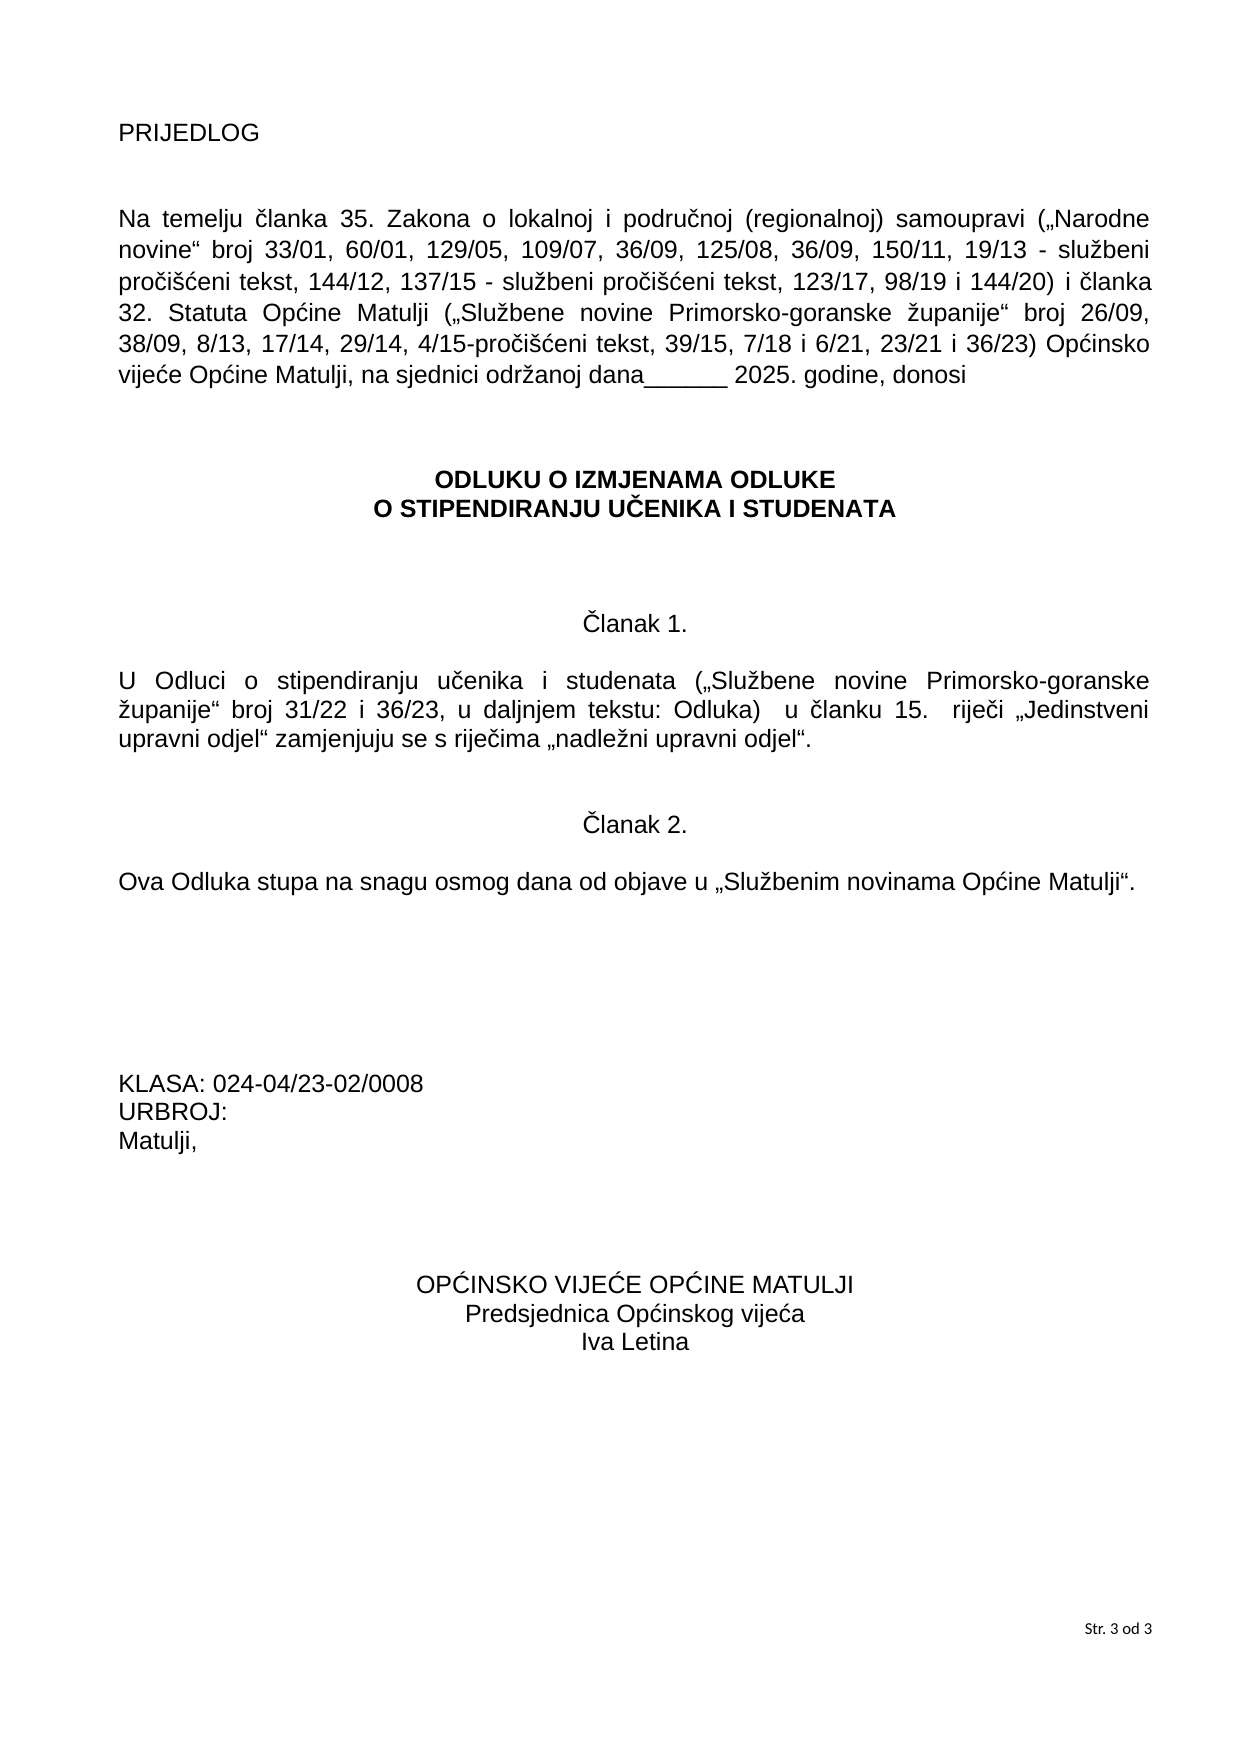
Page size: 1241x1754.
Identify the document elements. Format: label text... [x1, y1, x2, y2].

text URBROJ: [118, 1097, 1152, 1126]
text Predsjednica Općinskog vijeća [118, 1298, 1152, 1327]
text OPĆINSKO VIJEĆE OPĆINE MATULJI [118, 1270, 1152, 1298]
text Članak 2. [118, 810, 1152, 838]
text Članak 1. [118, 608, 1152, 637]
text Ova Odluka stupa na snagu osmog dana od objave u „Službenim novinama Općine Matulji“. [118, 867, 1152, 896]
text ODLUKU O IZMJENAMA ODLUKE [118, 465, 1152, 493]
text O STIPENDIRANJU UČENIKA I STUDENATA [118, 493, 1152, 522]
text Na temelju članka 35. Zakona o lokalnoj i područnoj (regionalnoj) samoupravi („Narodne novine“ broj 33/01, 60/01, 129/05, 109/07, 36/09, 125/08, 36/09, 150/11, 19/13 - službeni pročišćeni tekst, 144/12, 137/15 - službeni pročišćeni tekst, 123/17, 98/19 i 144/20) i članka 32. Statuta Općine Matulji („Službene novine Primorsko-goranske županije“ broj 26/09, 38/09, 8/13, 17/14, 29/14, 4/15-pročišćeni tekst, 39/15, 7/18 i 6/21, 23/21 i 36/23) Općinsko vijeće Općine Matulji, na sjednici održanoj dana______ 2025. godine, donosi [118, 204, 1152, 388]
text PRIJEDLOG [118, 118, 1152, 147]
text Iva Letina [118, 1327, 1152, 1356]
text U Odluci o stipendiranju učenika i studenata („Službene novine Primorsko-goranske županije“ broj 31/22 i 36/23, u daljnjem tekstu: Odluka) u članku 15. riječi „Jedinstveni upravni odjel“ zamjenjuju se s riječima „nadležni upravni odjel“. [118, 666, 1152, 752]
text KLASA: 024-04/23-02/0008 [118, 1068, 1152, 1097]
text Matulji, [118, 1126, 1152, 1155]
